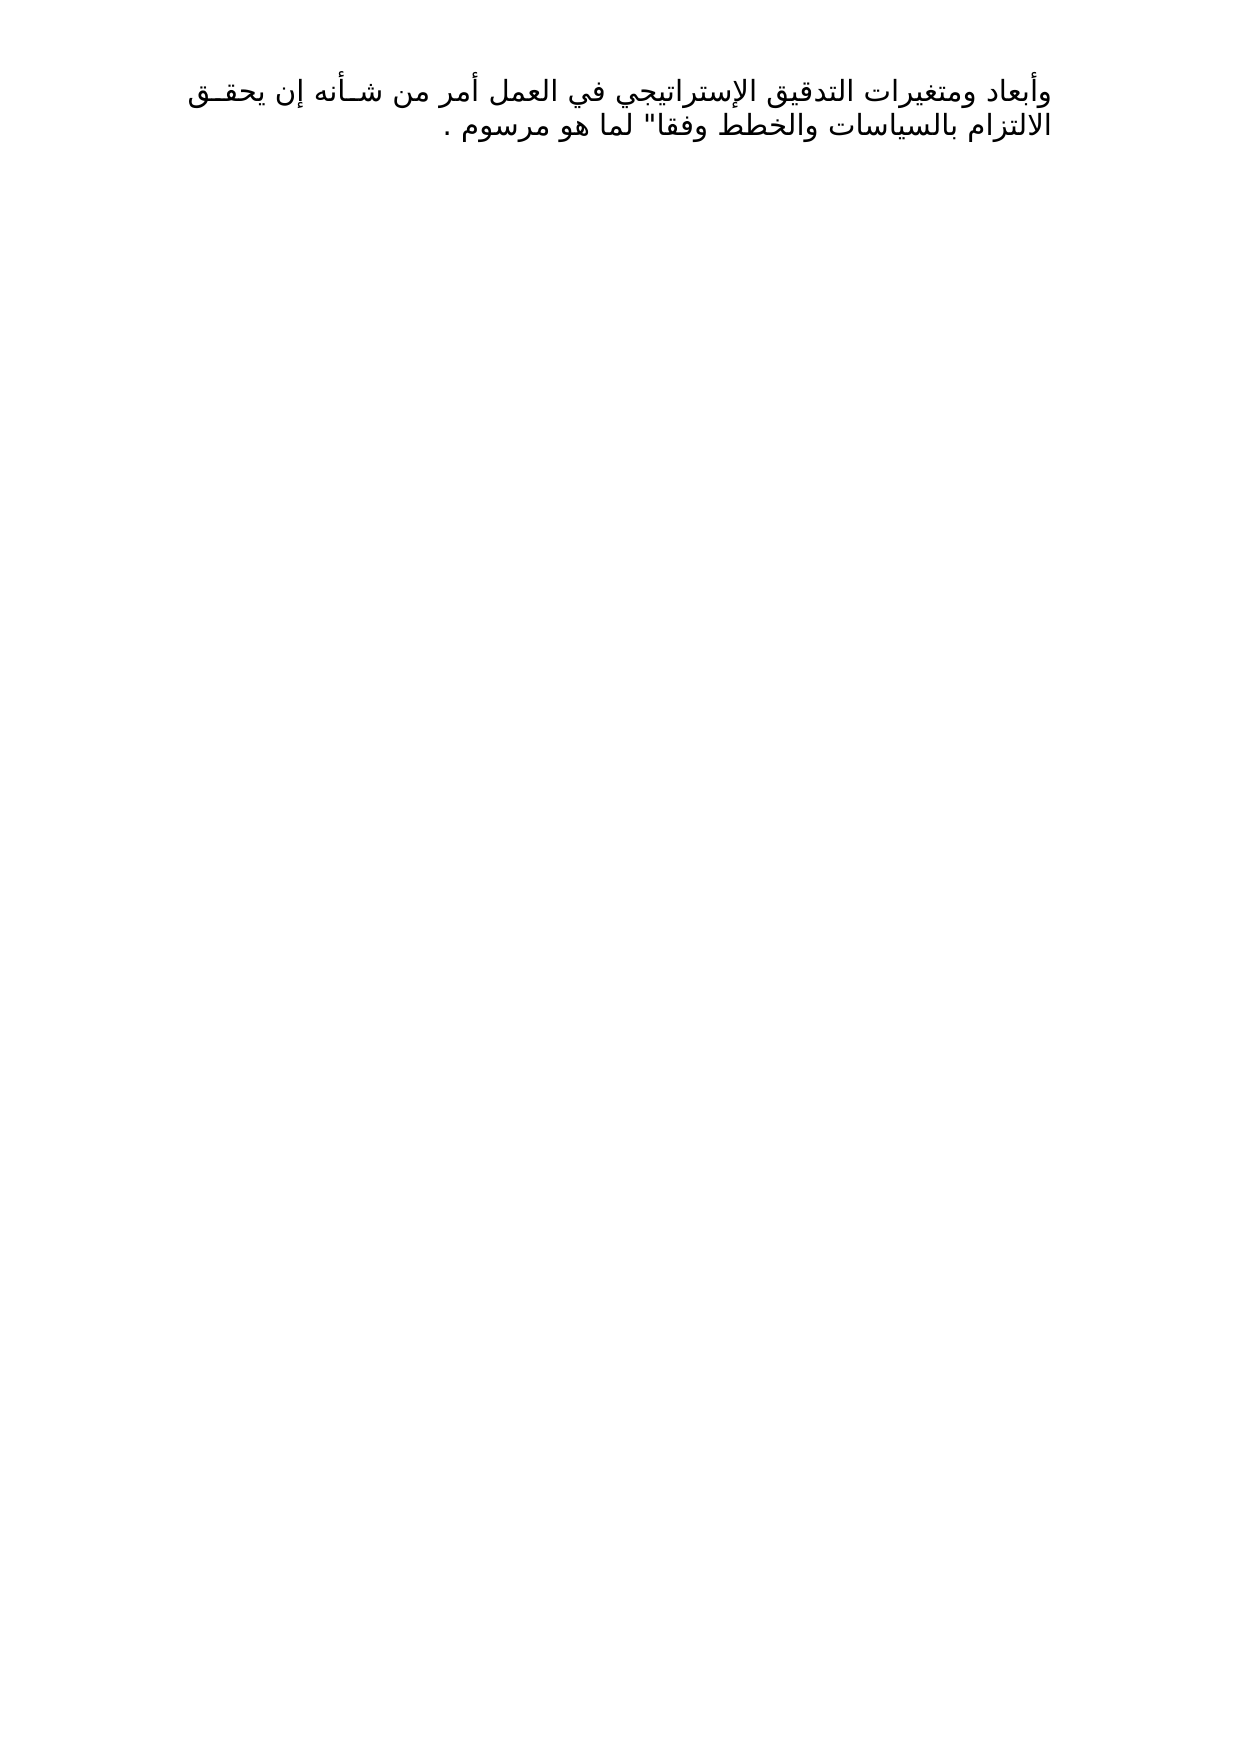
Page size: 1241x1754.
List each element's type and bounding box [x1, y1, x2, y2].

text [187, 74, 1053, 142]
